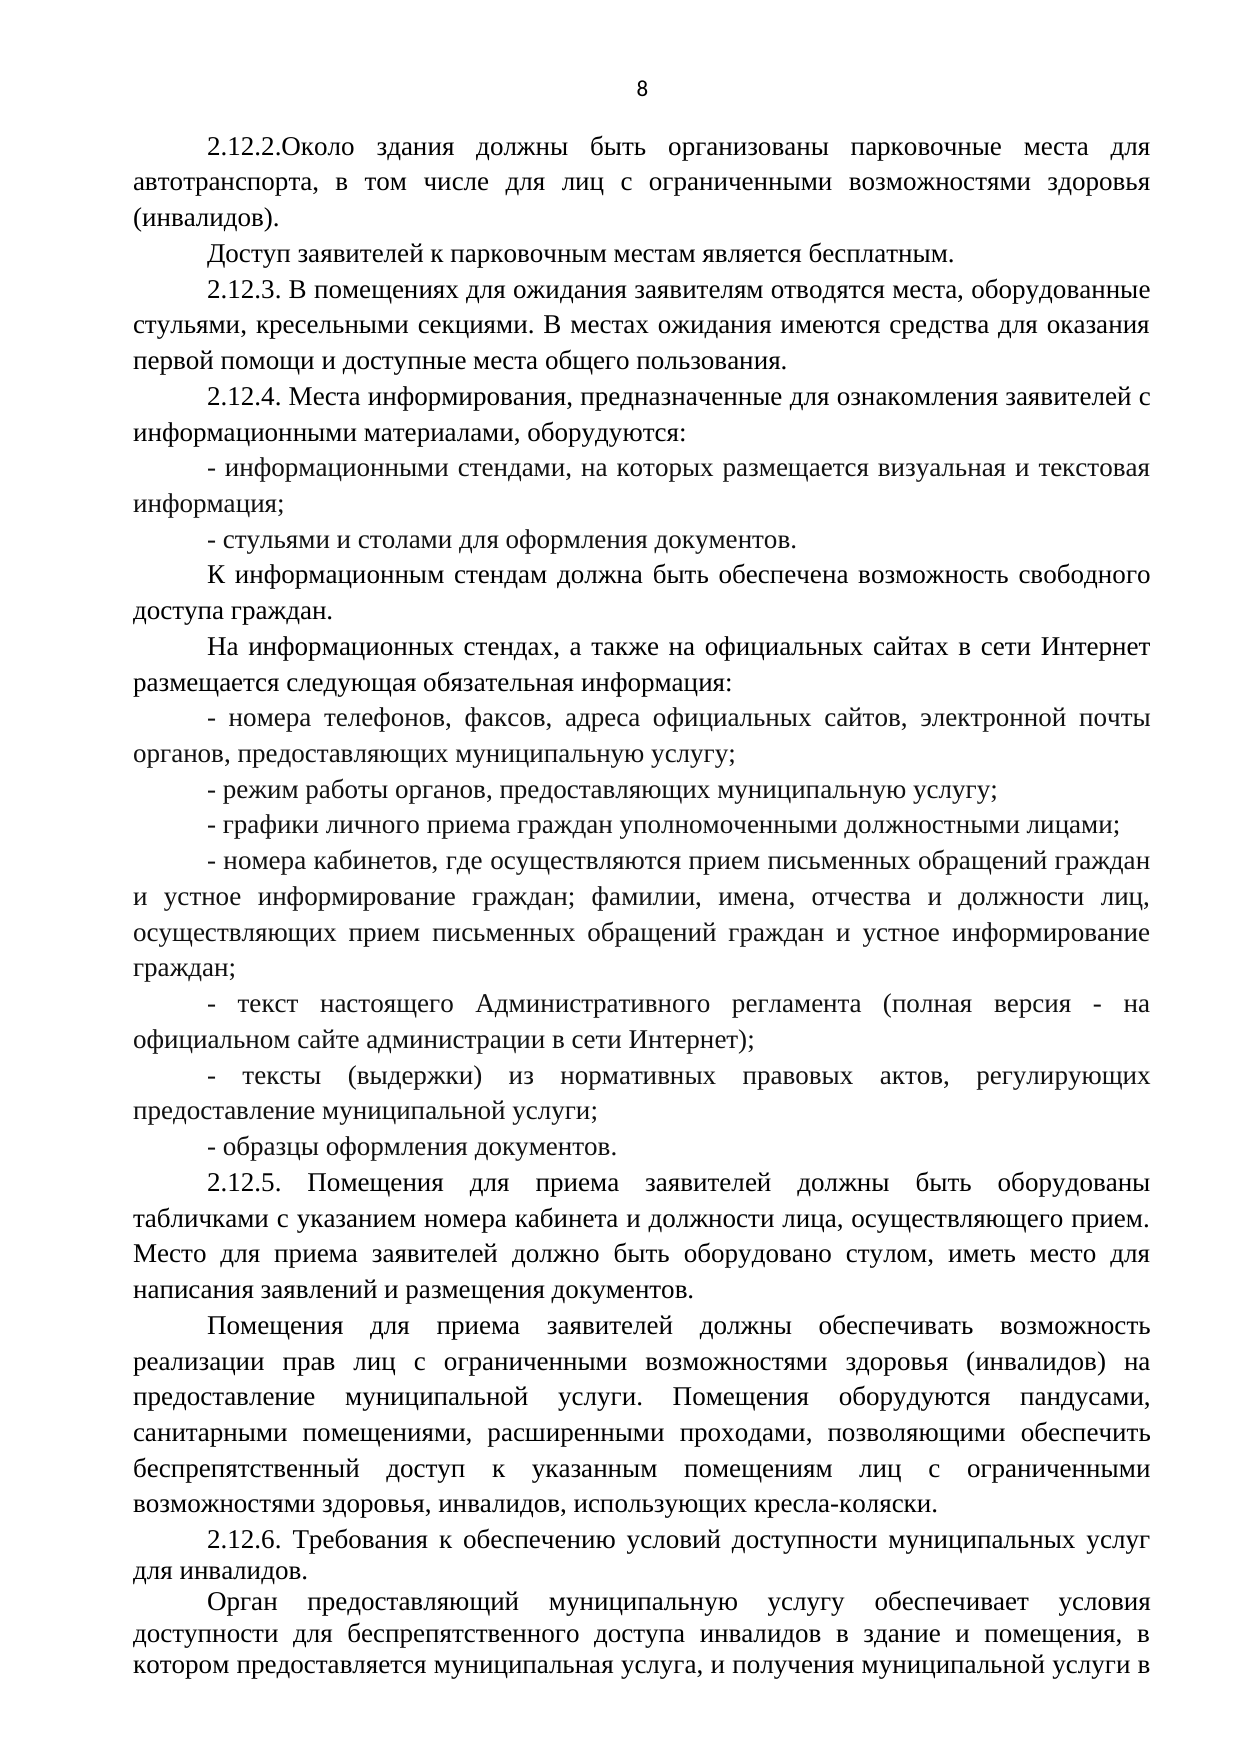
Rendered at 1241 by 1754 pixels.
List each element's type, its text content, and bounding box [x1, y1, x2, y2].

text - образцы оформления документов. [133, 1130, 1152, 1161]
text Помещения для приема заявителей должны обеспечивать возможность реализации прав лиц с ограниченными возможностями здоровья (инвалидов) на предоставление муниципальной услуги. Помещения оборудуются пандусами, санитарными помещениями, расширенными проходами, позволяющими обеспечить беспрепятственный доступ к указанным помещениям лиц с ограниченными возможностями здоровья, инвалидов, использующих кресла-коляски. [133, 1309, 1152, 1519]
text 2.12.4. Места информирования, предназначенные для ознакомления заявителей с информационными материалами, оборудуются: [133, 380, 1152, 447]
text - номера кабинетов, где осуществляются прием письменных обращений граждан и устное информирование граждан; фамилии, имена, отчества и должности лиц, осуществляющих прием письменных обращений граждан и устное информирование граждан; [133, 844, 1152, 983]
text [133, 1586, 1152, 1679]
text - информационными стендами, на которых размещается визуальная и текстовая информация; [133, 451, 1152, 518]
text На информационных стендах, а также на официальных сайтах в сети Интернет размещается следующая обязательная информация: [133, 630, 1152, 697]
text К информационным стендам должна быть обеспечена возможность свободного доступа граждан. [133, 558, 1152, 625]
text - режим работы органов, предоставляющих муниципальную услугу; [133, 773, 1152, 804]
text - стульями и столами для оформления документов. [133, 523, 1152, 554]
text - графики личного приема граждан уполномоченными должностными лицами; [133, 809, 1152, 840]
text 2.12.2.Около здания должны быть организованы парковочные места для автотранспорта, в том числе для лиц с ограниченными возможностями здоровья (инвалидов). [133, 130, 1152, 232]
text 2.12.3. В помещениях для ожидания заявителям отводятся места, оборудованные стульями, кресельными секциями. В местах ожидания имеются средства для оказания первой помощи и доступные места общего пользования. [133, 273, 1152, 375]
text - номера телефонов, факсов, адреса официальных сайтов, электронной почты органов, предоставляющих муниципальную услугу; [133, 701, 1152, 768]
text Доступ заявителей к парковочным местам является бесплатным. [133, 237, 1152, 268]
text - текст настоящего Административного регламента (полная версия - на официальном сайте администрации в сети Интернет); [133, 987, 1152, 1054]
text - тексты (выдержки) из нормативных правовых актов, регулирующих предоставление муниципальной услуги; [133, 1059, 1152, 1126]
text 2.12.5. Помещения для приема заявителей должны быть оборудованы табличками с указанием номера кабинета и должности лица, осуществляющего прием. Место для приема заявителей должно быть оборудовано стулом, иметь место для написания заявлений и размещения документов. [133, 1166, 1152, 1304]
text 2.12.6. Требования к обеспечению условий доступности муниципальных услуг для инвалидов. [133, 1523, 1152, 1586]
